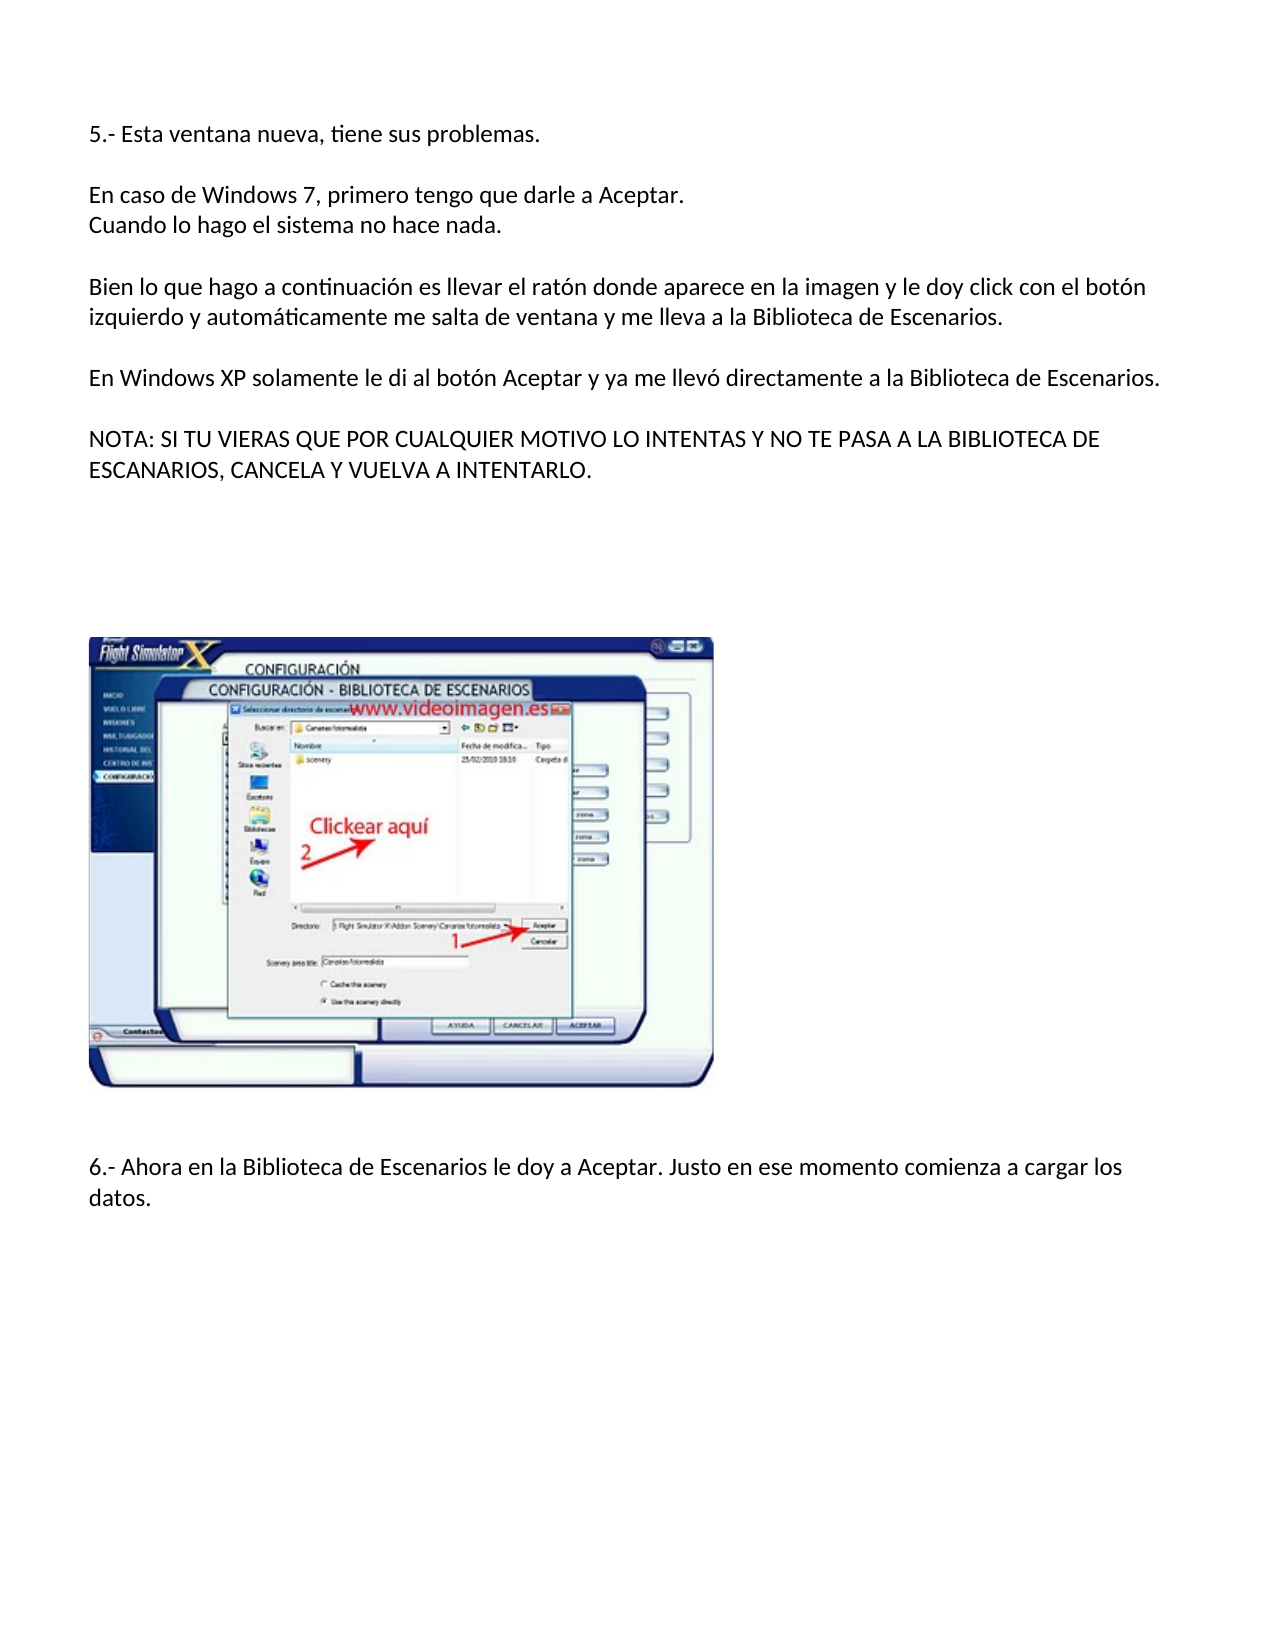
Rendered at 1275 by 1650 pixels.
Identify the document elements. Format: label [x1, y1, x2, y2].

text [89, 118, 1186, 1212]
picture [88, 637, 714, 1091]
